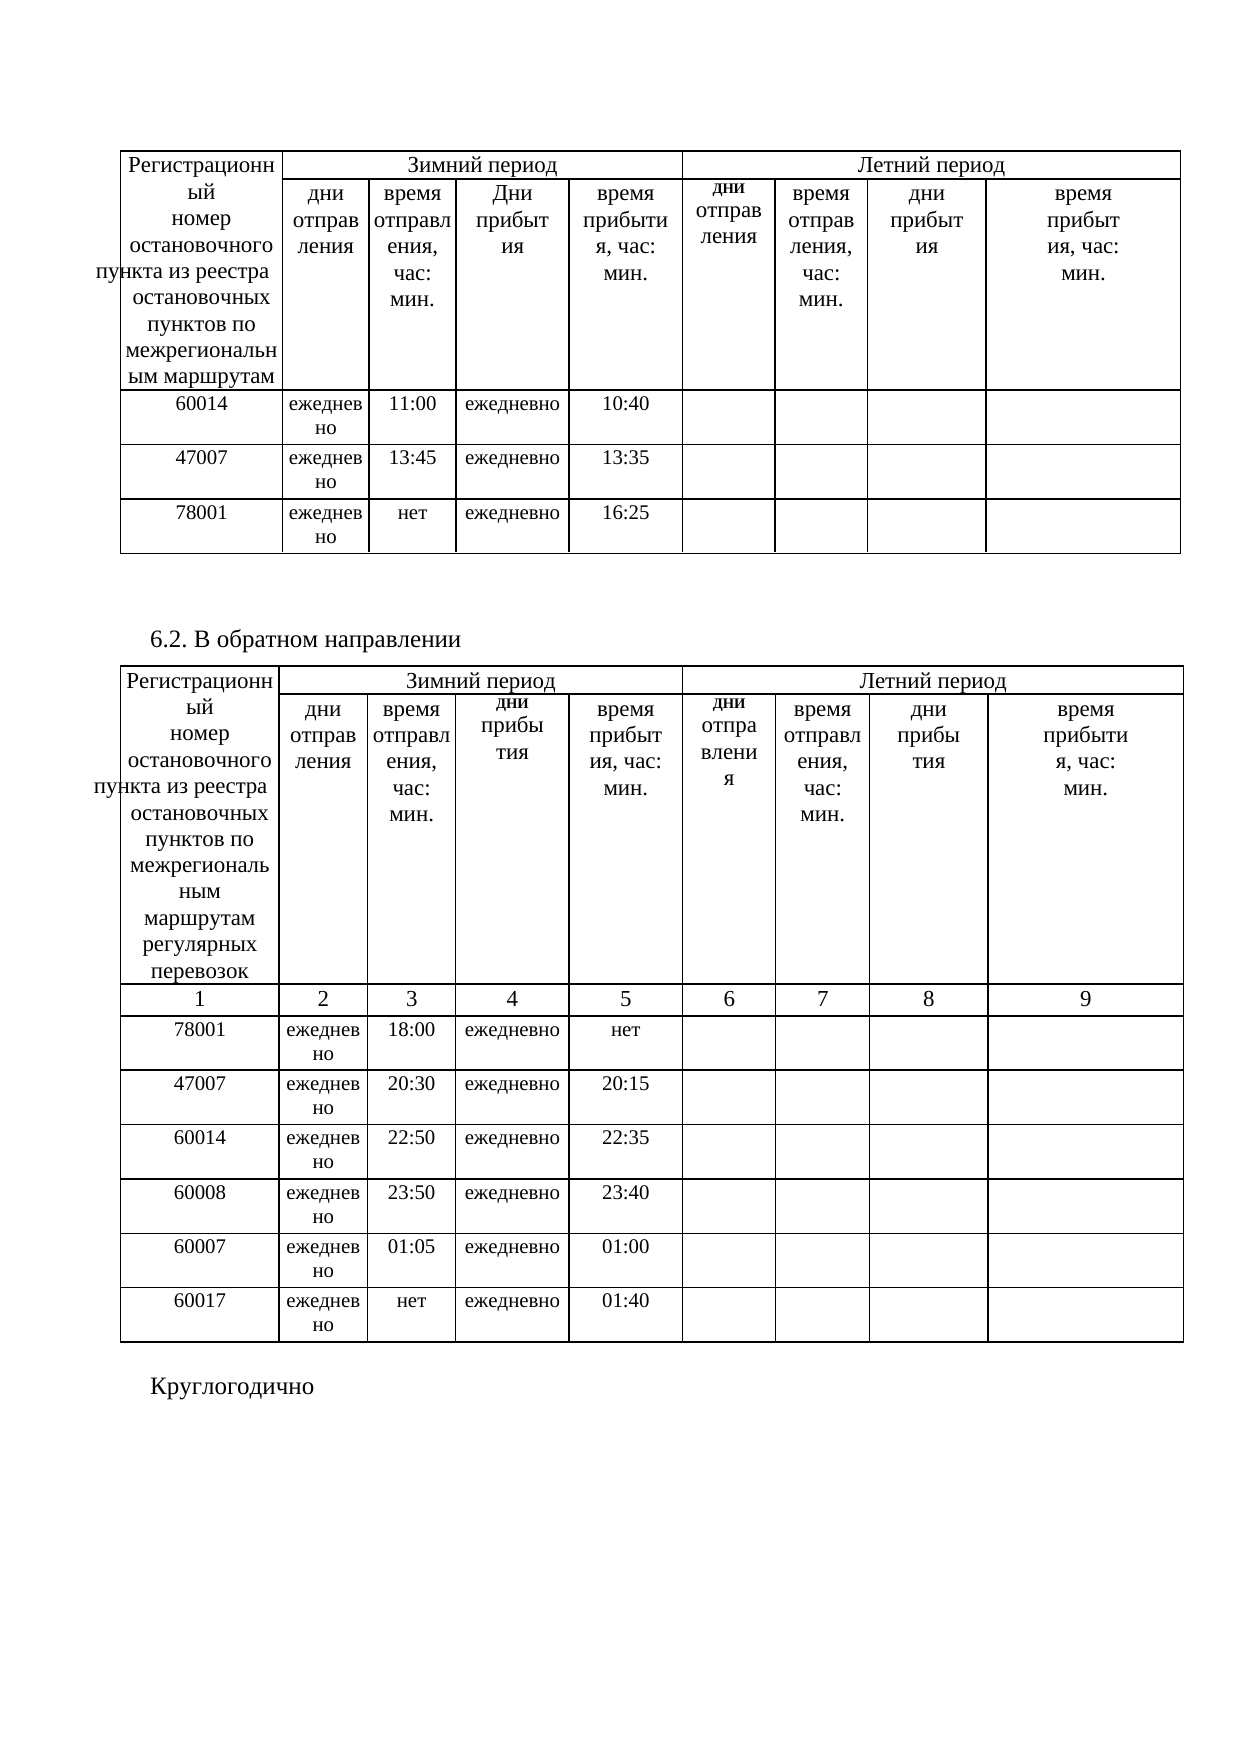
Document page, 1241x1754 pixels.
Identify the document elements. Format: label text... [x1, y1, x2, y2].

table_cell время отправл ения, час: мин. [776, 695, 869, 983]
table_cell ежедневно [280, 1125, 367, 1178]
table_cell ежедневно [280, 1288, 367, 1341]
table_cell [683, 1071, 775, 1124]
table_cell 47007 [121, 1071, 278, 1124]
table_cell 47007 [121, 445, 282, 498]
table_cell 4 [456, 985, 568, 1015]
table_cell [987, 445, 1180, 498]
table_cell [989, 1071, 1183, 1124]
table_cell [683, 391, 774, 444]
table_cell 9 [989, 985, 1183, 1015]
table_cell 11:00 [370, 391, 455, 444]
table_cell [776, 391, 867, 444]
table_header Зимний период [283, 152, 682, 178]
table_cell 23:40 [570, 1180, 682, 1232]
table_cell ДНИ прибы тия [456, 695, 568, 983]
table_cell ежедневно [457, 445, 568, 498]
table_cell 20:15 [570, 1071, 682, 1124]
text 6.2. В обратном направлении [150, 624, 1090, 653]
table_cell нет [370, 500, 455, 552]
table_cell дни прибыт ия [868, 180, 985, 389]
table_cell [683, 500, 774, 552]
table_cell 78001 [121, 500, 282, 552]
table_cell 7 [776, 985, 869, 1015]
table_cell [683, 1288, 775, 1341]
table_cell [987, 391, 1180, 444]
table_cell [776, 445, 867, 498]
table_cell [989, 1288, 1183, 1341]
table_cell [870, 1017, 987, 1069]
table_cell 16:25 [570, 500, 682, 552]
table_cell ДНИ отпра влени я [683, 695, 775, 983]
table_header Летний период [683, 667, 1183, 693]
table_cell 60008 [121, 1180, 278, 1232]
table_cell [683, 1180, 775, 1232]
table_cell 3 [368, 985, 455, 1015]
table_cell 20:30 [368, 1071, 455, 1124]
table_cell время отправл ения, час: мин. [368, 695, 455, 983]
table_cell дни отправ ления [283, 180, 368, 389]
table_cell 18:00 [368, 1017, 455, 1069]
table_cell ежедневно [280, 1234, 367, 1287]
table_cell [776, 1125, 869, 1178]
table_cell 01:40 [570, 1288, 682, 1341]
table_cell 60014 [121, 391, 282, 444]
table_cell [870, 1180, 987, 1232]
table_cell ежедневно [283, 500, 368, 552]
table_cell 8 [870, 985, 987, 1015]
table_cell 60007 [121, 1234, 278, 1287]
table_cell 60017 [121, 1288, 278, 1341]
table_cell время прибыти я, час: мин. [570, 180, 682, 389]
table_cell нет [570, 1017, 682, 1069]
table_cell ежедневно [280, 1180, 367, 1232]
table_cell время отправ ления, час: мин. [776, 180, 867, 389]
table_cell 01:05 [368, 1234, 455, 1287]
table_cell время прибыт ия, час: мин. [987, 180, 1180, 389]
table_cell [989, 1125, 1183, 1178]
table_cell [989, 1180, 1183, 1232]
table_cell 01:00 [570, 1234, 682, 1287]
table_cell время прибыти я, час: мин. [989, 695, 1183, 983]
table_cell ежедневно [457, 391, 568, 444]
table_cell [870, 1071, 987, 1124]
table_cell 10:40 [570, 391, 682, 444]
table_cell 6 [683, 985, 775, 1015]
table_cell [989, 1234, 1183, 1287]
table_cell Дни прибыт ия [457, 180, 568, 389]
table_cell [776, 1288, 869, 1341]
table_cell ежедневно [456, 1017, 568, 1069]
table_cell ДНИ отправ ления [683, 180, 774, 389]
table_cell [683, 1017, 775, 1069]
table_cell нет [368, 1288, 455, 1341]
table_cell 5 [570, 985, 682, 1015]
table_cell [870, 1125, 987, 1178]
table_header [121, 152, 282, 389]
table_cell [989, 1017, 1183, 1069]
table_cell ежедневно [283, 445, 368, 498]
table_cell ежедневно [456, 1125, 568, 1178]
table_cell [776, 1017, 869, 1069]
table_cell [683, 1234, 775, 1287]
table_cell ежедневно [283, 391, 368, 444]
table_cell [776, 1180, 869, 1232]
table_cell ежедневно [280, 1017, 367, 1069]
table_cell ежедневно [456, 1071, 568, 1124]
table_cell [776, 1071, 869, 1124]
table_cell [683, 1125, 775, 1178]
table_cell [868, 445, 985, 498]
table_cell дни отправ ления [280, 695, 367, 983]
table_cell 23:50 [368, 1180, 455, 1232]
table_cell 1 [121, 985, 278, 1015]
table_cell [868, 391, 985, 444]
text Круглогодично [150, 1371, 1090, 1400]
table_cell [776, 500, 867, 552]
table_cell время отправл ения, час: мин. [370, 180, 455, 389]
table_cell 22:35 [570, 1125, 682, 1178]
table_cell 2 [280, 985, 367, 1015]
table_cell [683, 445, 774, 498]
table_cell ежедневно [280, 1071, 367, 1124]
table_cell 13:45 [370, 445, 455, 498]
table_cell 78001 [121, 1017, 278, 1069]
table_cell [776, 1234, 869, 1287]
table_cell 13:35 [570, 445, 682, 498]
table_cell [870, 1288, 987, 1341]
table_cell ежедневно [456, 1234, 568, 1287]
table_header Регистрационный номер остановочного пункта из реестра остановочных пунктов по межрегиональным маршрутам регулярных перевозок [121, 667, 278, 983]
table_cell [987, 500, 1180, 552]
table_header Зимний период [280, 667, 682, 693]
table_cell 22:50 [368, 1125, 455, 1178]
table_cell время прибыт ия, час: мин. [570, 695, 682, 983]
table_header Летний период [683, 152, 1180, 178]
table_cell ежедневно [456, 1180, 568, 1232]
table_cell [870, 1234, 987, 1287]
table_cell дни прибы тия [870, 695, 987, 983]
table_cell 60014 [121, 1125, 278, 1178]
table_cell ежедневно [457, 500, 568, 552]
table_cell ежедневно [456, 1288, 568, 1341]
table_cell [868, 500, 985, 552]
